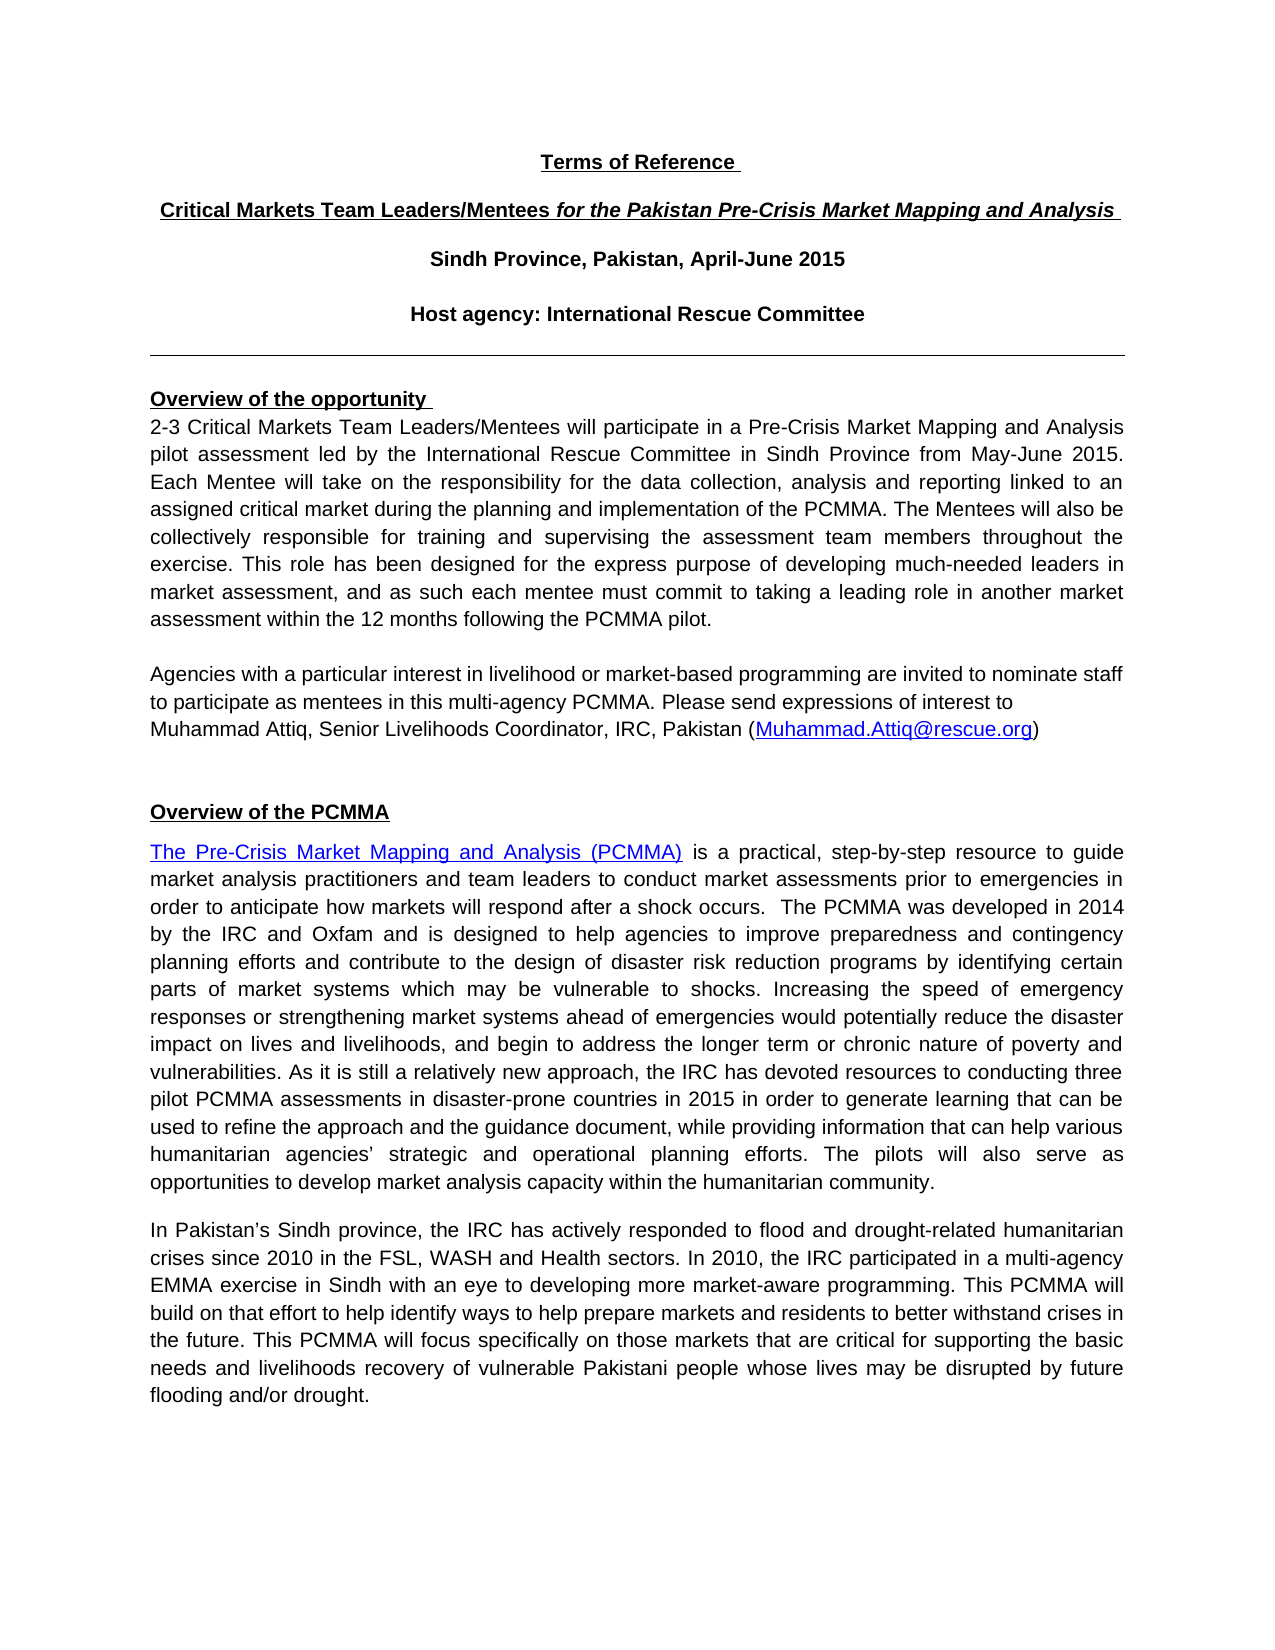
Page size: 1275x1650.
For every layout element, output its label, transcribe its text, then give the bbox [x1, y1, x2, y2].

text The Pre-Crisis Market Mapping and Analysis (PCMMA) is a practical, step-by-step resource to guide market analysis practitioners and team leaders to conduct market assessments prior to emergencies in order to anticipate how markets will respond after a shock occurs. The PCMMA was developed in 2014 by the IRC and Oxfam and is designed to help agencies to improve preparedness and contingency planning efforts and contribute to the design of disaster risk reduction programs by identifying certain parts of market systems which may be vulnerable to shocks. Increasing the speed of emergency responses or strengthening market systems ahead of emergencies would potentially reduce the disaster impact on lives and livelihoods, and begin to address the longer term or chronic nature of poverty and vulnerabilities. As it is still a relatively new approach, the IRC has devoted resources to conducting three pilot PCMMA assessments in disaster-prone countries in 2015 in order to generate learning that can be used to refine the approach and the guidance document, while providing information that can help various humanitarian agencies’ strategic and operational planning efforts. The pilots will also serve as opportunities to develop market analysis capacity within the humanitarian community. [150, 840, 1125, 1194]
text Terms of Reference [150, 150, 1125, 174]
text Sindh Province, Pakistan, April-June 2015 [150, 247, 1125, 271]
text Overview of the opportunity [150, 387, 1125, 411]
text Agencies with a particular interest in livelihood or market-based programming are invited to nominate staff to participate as mentees in this multi-agency PCMMA. Please send expressions of interest to Muhammad Attiq, Senior Livelihoods Coordinator, IRC, Pakistan (Muhammad.Attiq@rescue.org) [150, 662, 1125, 741]
text In Pakistan’s Sindh province, the IRC has actively responded to flood and drought-related humanitarian crises since 2010 in the FSL, WASH and Health sectors. In 2010, the IRC participated in a multi-agency EMMA exercise in Sindh with an eye to developing more market-aware programming. This PCMMA will build on that effort to help identify ways to help prepare markets and residents to better withstand crises in the future. This PCMMA will focus specifically on those markets that are critical for supporting the basic needs and livelihoods recovery of vulnerable Pakistani people whose lives may be disrupted by future flooding and/or drought. [150, 1218, 1125, 1407]
text Host agency: International Rescue Committee [150, 302, 1125, 326]
text 2-3 Critical Markets Team Leaders/Mentees will participate in a Pre-Crisis Market Mapping and Analysis pilot assessment led by the International Rescue Committee in Sindh Province from May-June 2015. Each Mentee will take on the responsibility for the data collection, analysis and reporting linked to an assigned critical market during the planning and implementation of the PCMMA. The Mentees will also be collectively responsible for training and supervising the assessment team members throughout the exercise. This role has been designed for the express purpose of developing much-needed leaders in market assessment, and as such each mentee must commit to taking a leading role in another market assessment within the 12 months following the PCMMA pilot. [150, 415, 1125, 631]
text Overview of the PCMMA [150, 800, 1125, 824]
text Critical Markets Team Leaders/Mentees for the Pakistan Pre-Crisis Market Mapping and Analysis [150, 198, 1125, 222]
